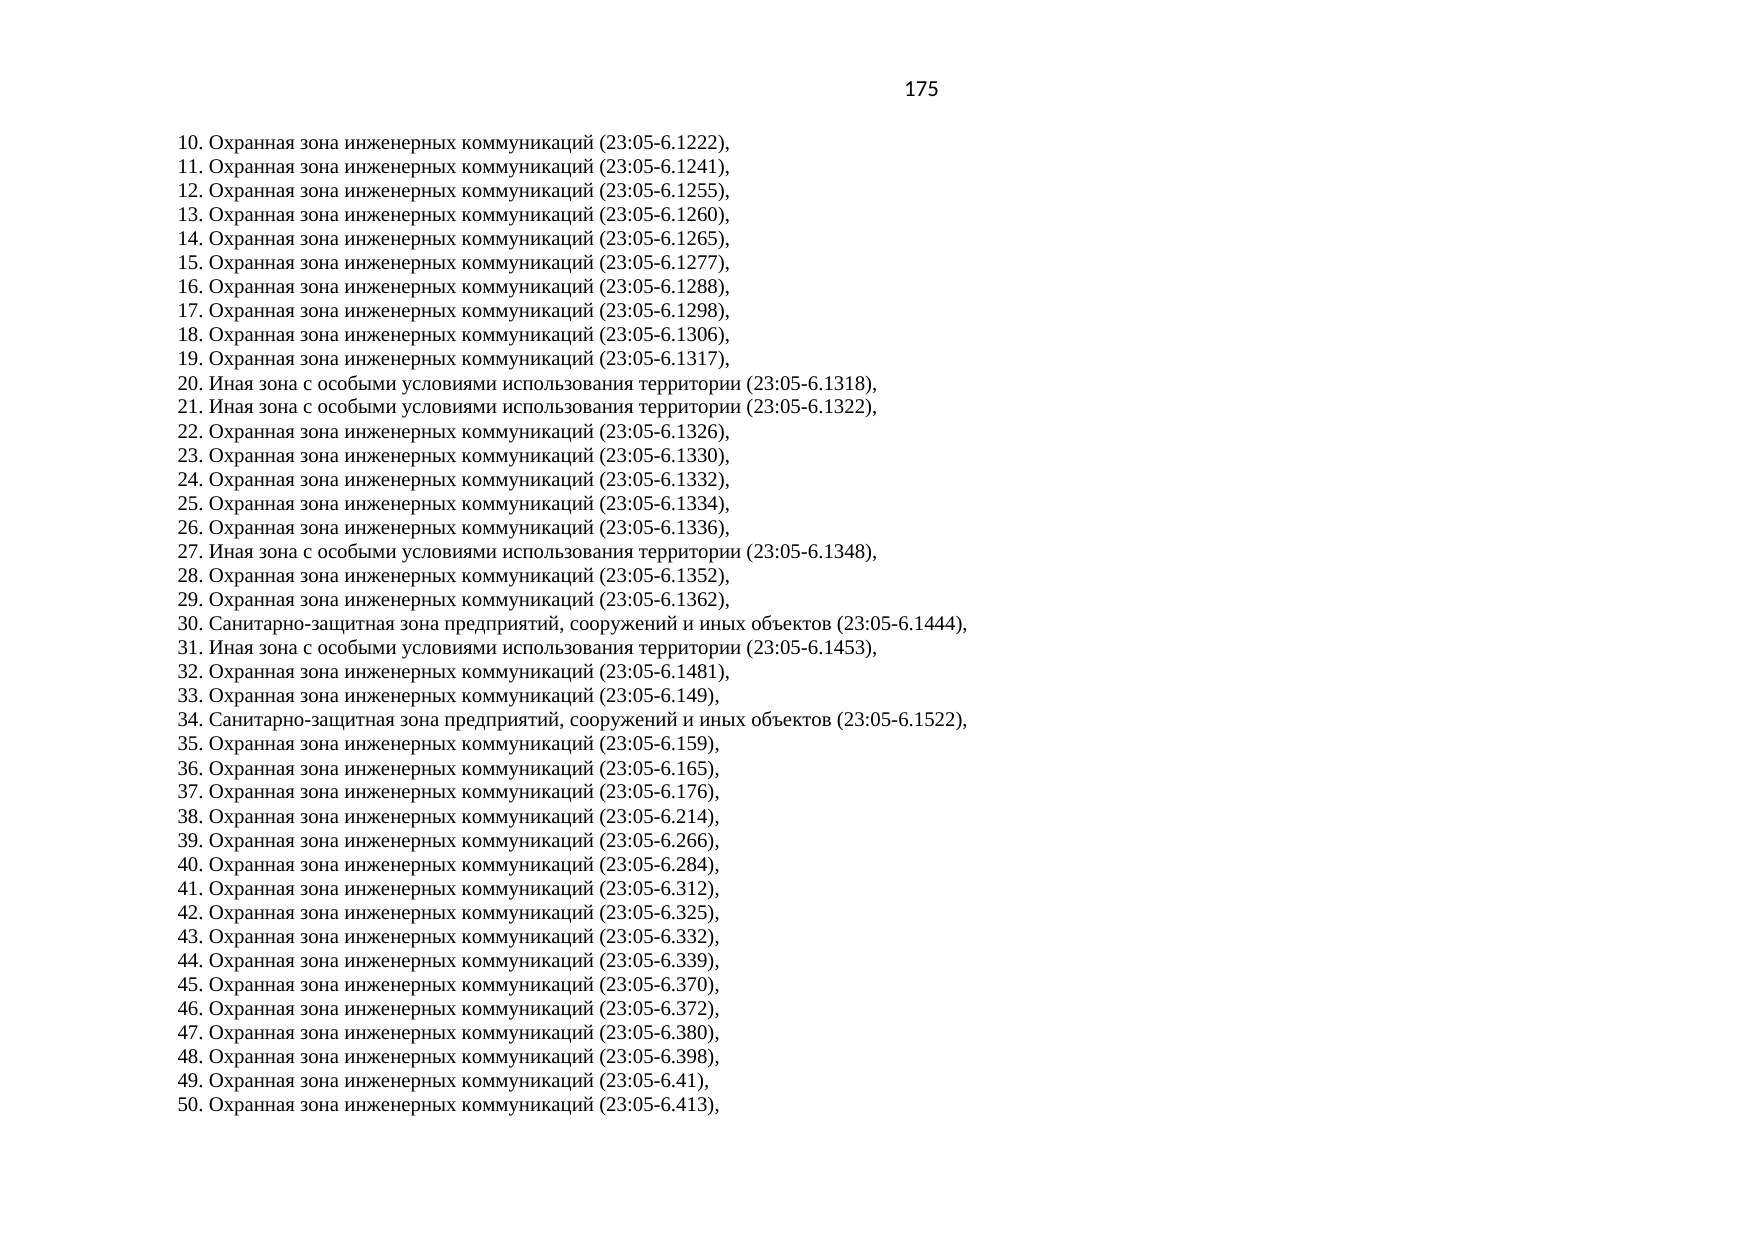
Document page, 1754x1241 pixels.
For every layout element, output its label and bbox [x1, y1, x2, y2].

text [177, 130, 1665, 1116]
